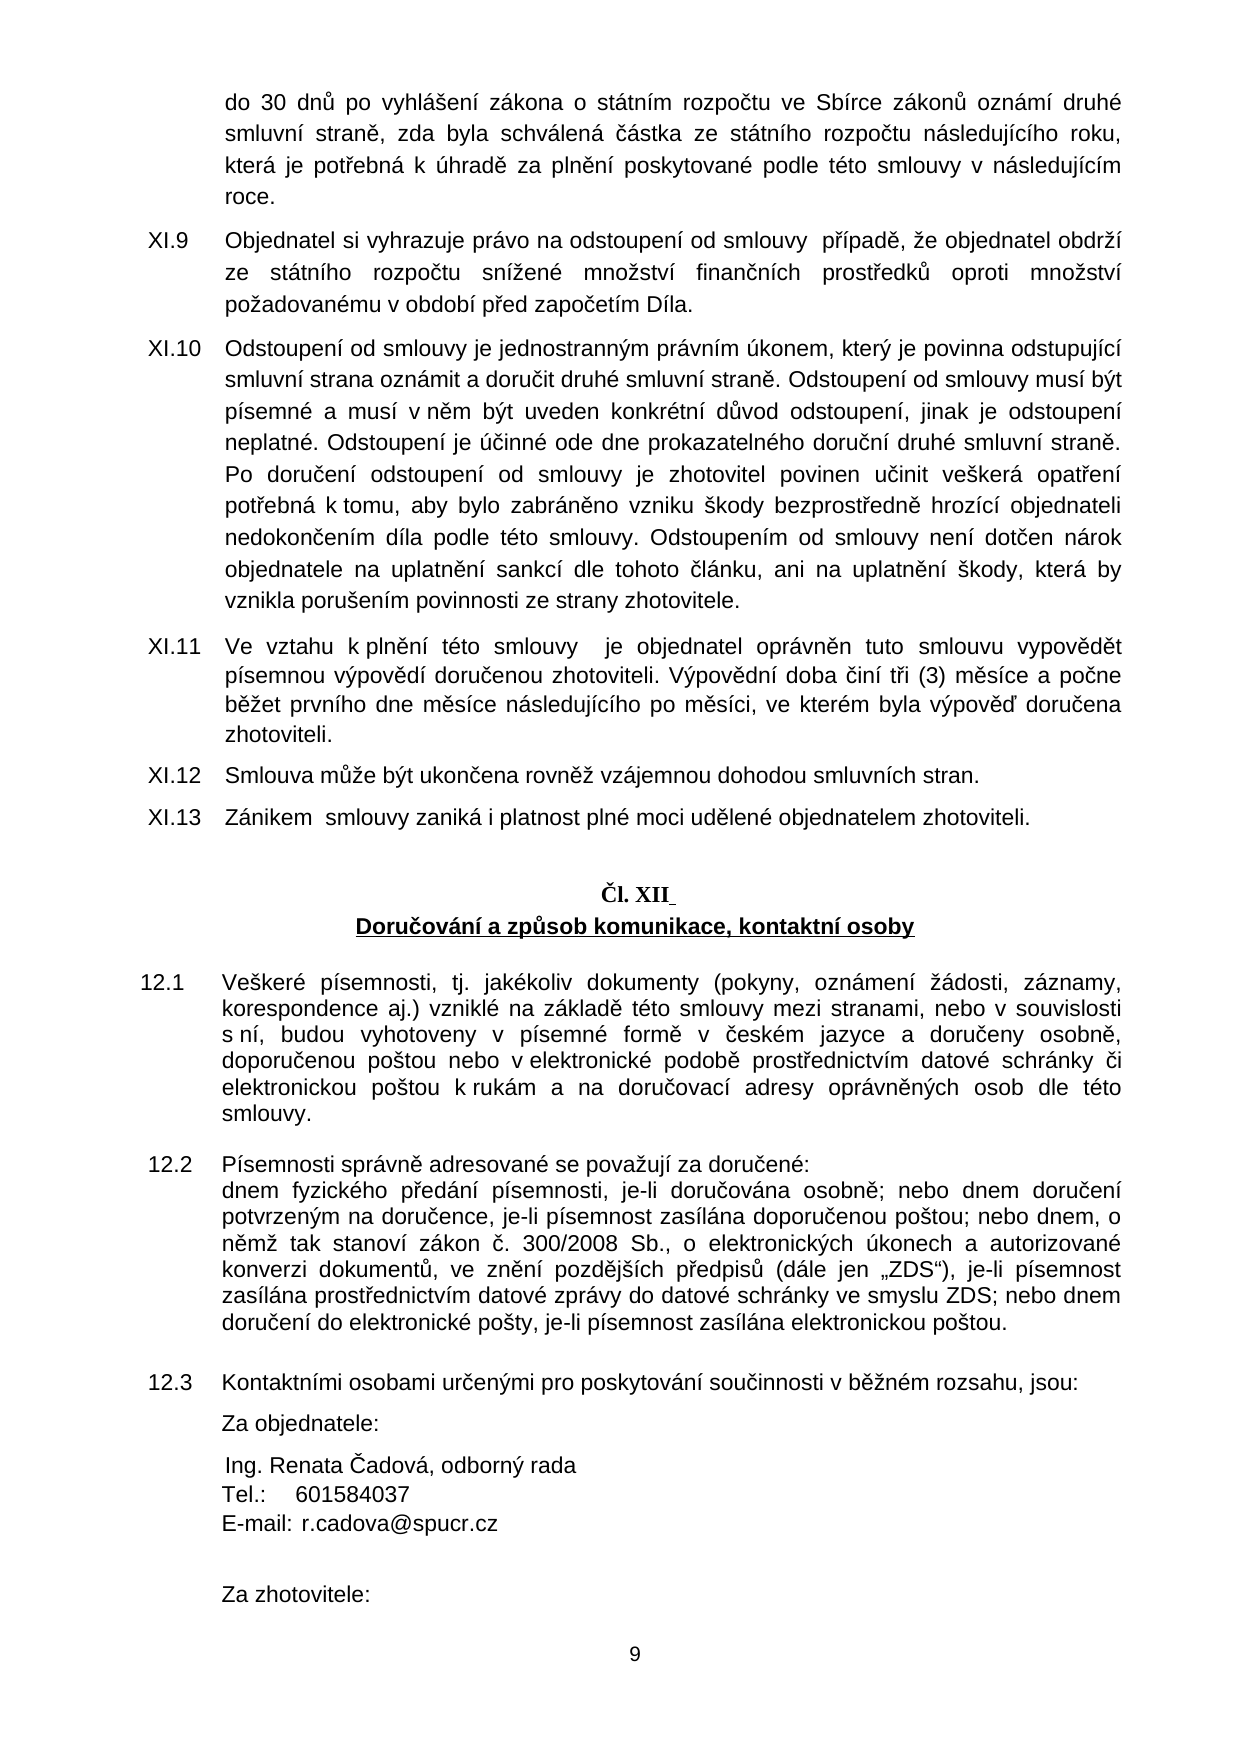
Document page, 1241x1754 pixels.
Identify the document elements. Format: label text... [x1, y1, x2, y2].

list Doručování a způsob komunikace, kontaktní osoby [148, 913, 1122, 939]
list Zánikem smlouvy zaniká i platnost plné moci udělené objednatelem zhotoviteli. [148, 802, 1122, 831]
list Veškeré písemnosti, tj. jakékoliv dokumenty (pokyny, oznámení žádosti, záznamy, korespondence aj.) vzniklé na základě této smlouvy mezi stranami, nebo v souvislosti s ní, budou vyhotoveny v písemné formě v českém jazyce a doručeny osobně, doporučenou poštou nebo v elektronické podobě prostřednictvím datové schránky či elektronickou poštou k rukám a na doručovací adresy oprávněných osob dle této smlouvy. [140, 968, 1122, 1127]
list Odstoupení od smlouvy je jednostranným právním úkonem, který je povinna odstupující smluvní strana oznámit a doručit druhé smluvní straně. Odstoupení od smlouvy musí být písemné a musí v něm být uveden konkrétní důvod odstoupení, jinak je odstoupení neplatné. Odstoupení je účinné ode dne prokazatelného doruční druhé smluvní straně. Po doručení odstoupení od smlouvy je zhotovitel povinen učinit veškerá opatření potřebná k tomu, aby bylo zabráněno vzniku škody bezprostředně hrozící objednateli nedokončením díla podle této smlouvy. Odstoupením od smlouvy není dotčen nárok objednatele na uplatnění sankcí dle tohoto článku, ani na uplatnění škody, která by vznikla porušením povinnosti ze strany zhotovitele. [148, 334, 1122, 613]
text E-mail: r.cadova@spucr.cz [192, 1508, 1122, 1537]
text Za zhotovitele: [192, 1579, 1122, 1608]
list Ve vztahu k plnění této smlouvy je objednatel oprávněn tuto smlouvu vypovědět písemnou výpovědí doručenou zhotoviteli. Výpovědní doba činí tři (3) měsíce a počne běžet prvního dne měsíce následujícího po měsíci, ve kterém byla výpověď doručena zhotoviteli. [148, 631, 1122, 748]
text Tel.: 601584037 [148, 1479, 1122, 1508]
list Smlouva může být ukončena rovněž vzájemnou dohodou smluvních stran. [148, 760, 1122, 789]
text dnem fyzického předání písemnosti, je-li doručována osobně; nebo dnem doručení potvrzeným na doručence, je-li písemnost zasílána doporučenou poštou; nebo dnem, o němž tak stanoví zákon č. 300/2008 Sb., o elektronických úkonech a autorizované konverzi dokumentů, ve znění pozdějších předpisů (dále jen „ZDS“), je-li písemnost zasílána prostřednictvím datové zprávy do datové schránky ve smyslu ZDS; nebo dnem doručení do elektronické pošty, je-li písemnost zasílána elektronickou poštou. [222, 1177, 1122, 1335]
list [148, 89, 1122, 210]
text Za objednatele: [221, 1408, 1122, 1437]
list Objednatel si vyhrazuje právo na odstoupení od smlouvy případě, že objednatel obdrží ze státního rozpočtu snížené množství finančních prostředků oproti množství požadovanému v období před započetím Díla. [148, 227, 1122, 317]
text Ing. Renata Čadová, odborný rada [224, 1450, 1122, 1479]
list Písemnosti správně adresované se považují za doručené: [148, 1151, 1122, 1177]
list Kontaktními osobami určenými pro poskytování součinnosti v běžném rozsahu, jsou: [148, 1367, 1122, 1396]
